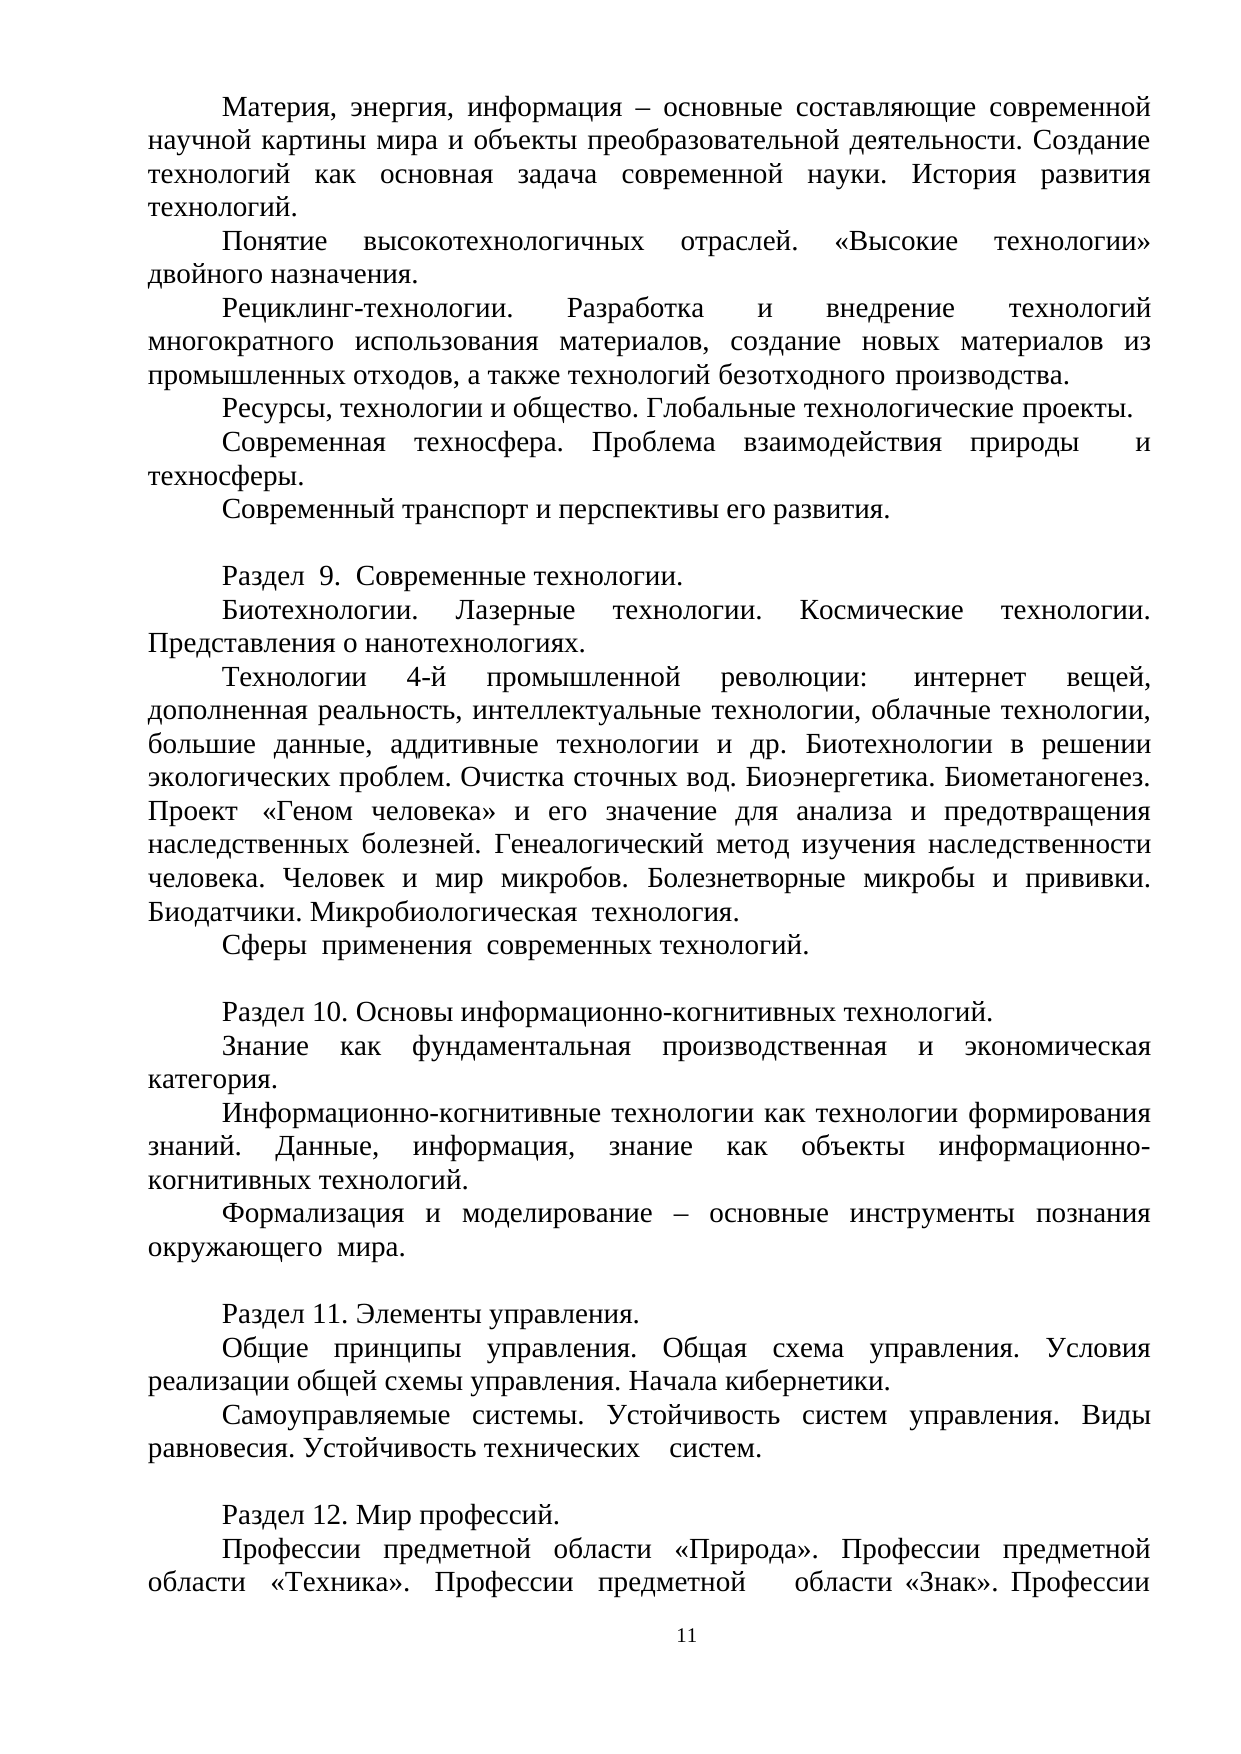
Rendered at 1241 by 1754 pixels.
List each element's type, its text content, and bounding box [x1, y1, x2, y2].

text Технологии 4-й промышленной революции: интернет вещей, дополненная реальность, интеллектуальные технологии, облачные технологии, большие данные, аддитивные технологии и др. Биотехнологии в решении экологических проблем. Очистка сточных вод. Биоэнергетика. Биометаногенез. Проект «Геном человека» и его значение для анализа и предотвращения наследственных болезней. Генеалогический метод изучения наследственности человека. Человек и мир микробов. Болезнетворные микробы и прививки. Биодатчики. Микробиологическая технология. [148, 659, 1152, 927]
text Сферы применения современных технологий. [148, 927, 1152, 961]
text Самоуправляемые системы. Устойчивость систем управления. Виды равновесия. Устойчивость технических систем. [148, 1397, 1152, 1464]
text Рециклинг-технологии. Разработка и внедрение технологий многократного использования материалов, создание новых материалов из промышленных отходов, а также технологий безотходного производства. [148, 290, 1152, 391]
text Современный транспорт и перспективы его развития. [148, 491, 1152, 525]
text Раздел 9. Современные технологии. [148, 558, 1152, 592]
text Формализация и моделирование – основные инструменты познания окружающего мира. [148, 1196, 1152, 1263]
text Раздел 11. Элементы управления. [148, 1296, 1152, 1330]
text Понятие высокотехнологичных отраслей. «Высокие технологии» двойного назначения. [148, 223, 1152, 290]
text Материя, энергия, информация – основные составляющие современной научной картины мира и объекты преобразовательной деятельности. Создание технологий как основная задача современной науки. История развития технологий. [148, 89, 1152, 223]
text Биотехнологии. Лазерные технологии. Космические технологии. Представления о нанотехнологиях. [148, 592, 1152, 659]
text Общие принципы управления. Общая схема управления. Условия реализации общей схемы управления. Начала кибернетики. [148, 1330, 1152, 1397]
text Раздел 12. Мир профессий. [148, 1497, 1152, 1531]
text Ресурсы, технологии и общество. Глобальные технологические проекты. [148, 391, 1152, 424]
text Раздел 10. Основы информационно-когнитивных технологий. [148, 994, 1152, 1028]
text Знание как фундаментальная производственная и экономическая категория. [148, 1028, 1152, 1095]
text Современная техносфера. Проблема взаимодействия природы и техносферы. [148, 424, 1152, 491]
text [148, 1531, 1152, 1598]
text Информационно-когнитивные технологии как технологии формирования знаний. Данные, информация, знание как объекты информационно-когнитивных технологий. [148, 1095, 1152, 1196]
